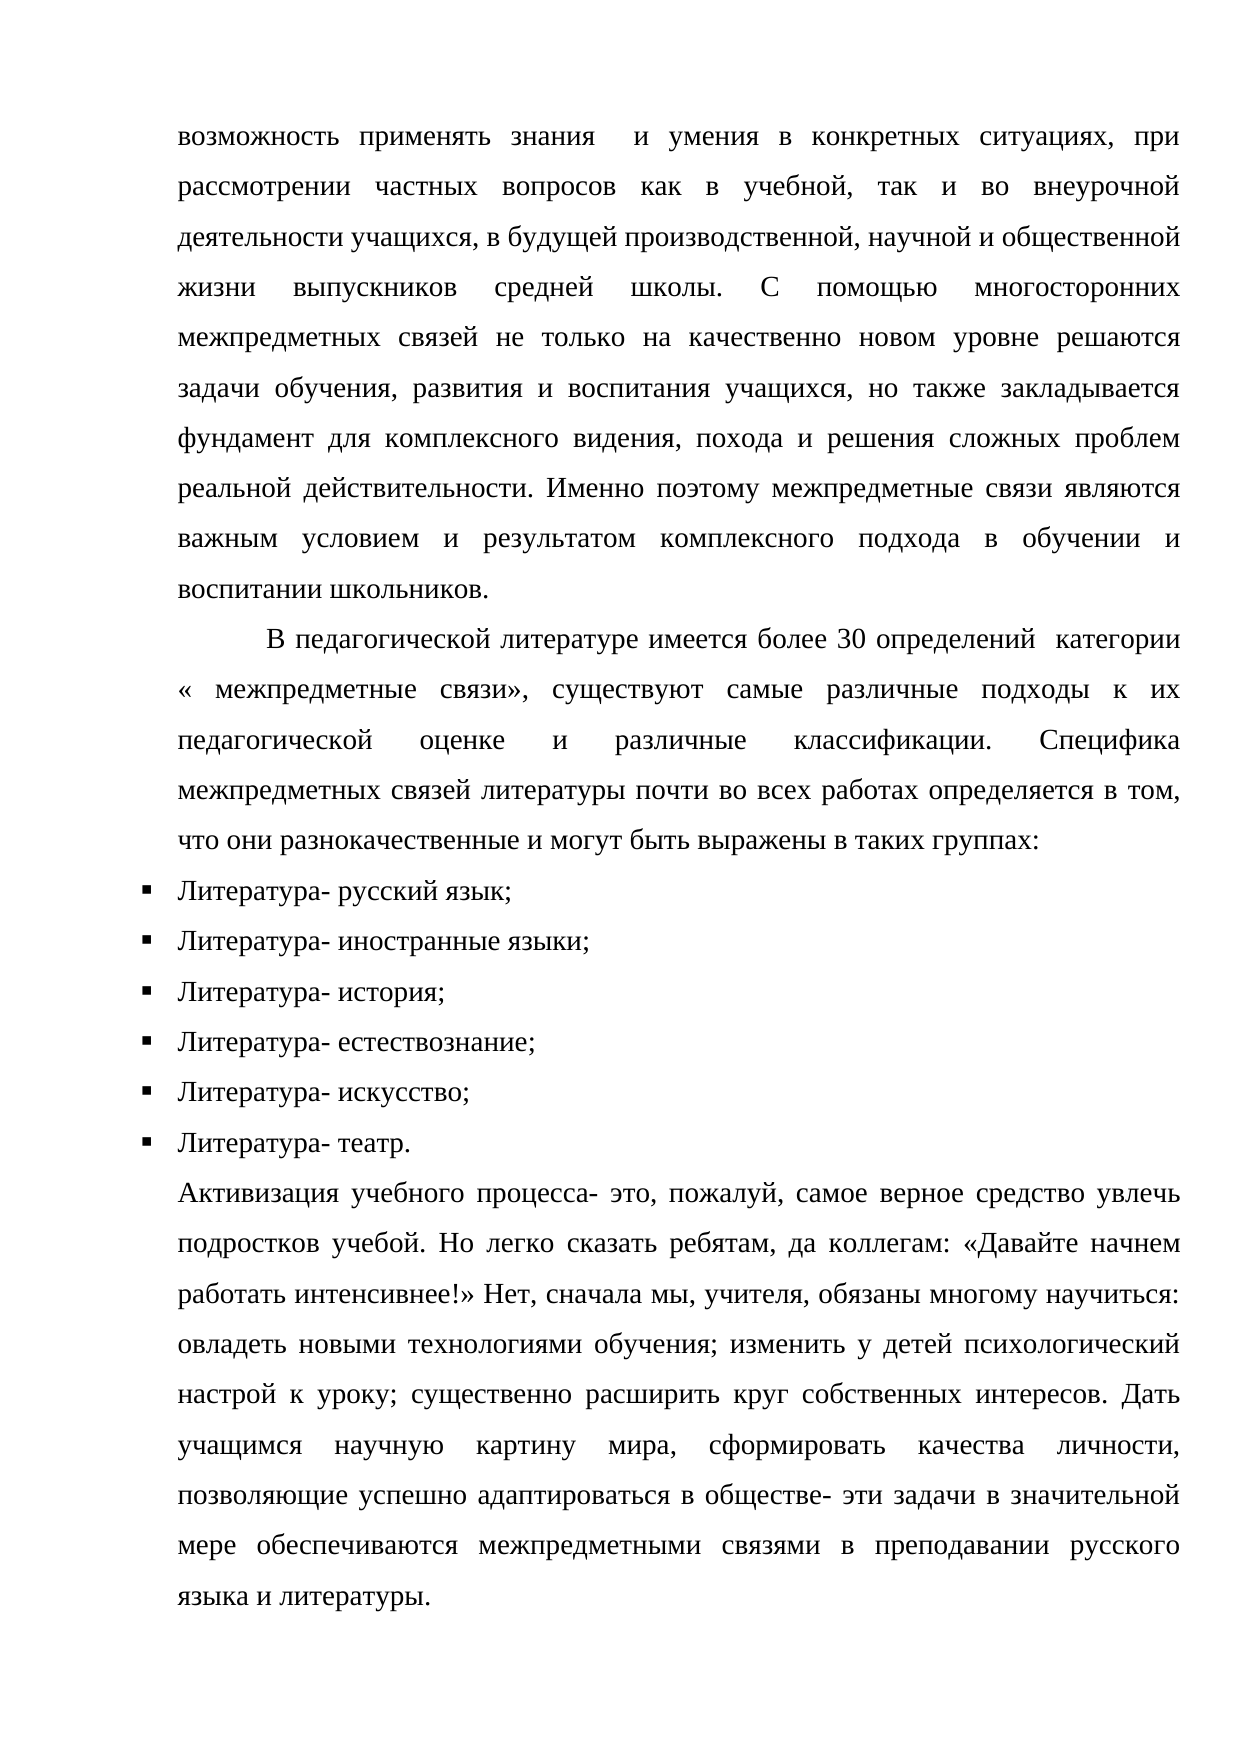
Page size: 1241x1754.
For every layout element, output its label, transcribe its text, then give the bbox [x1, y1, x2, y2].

list Литература- история; [140, 974, 1181, 1007]
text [177, 118, 1181, 604]
list Литература- естествознание; [140, 1024, 1181, 1058]
list Литература- русский язык; [140, 873, 1181, 906]
text Активизация учебного процесса- это, пожалуй, самое верное средство увлечь подростков учебой. Но легко сказать ребятам, да коллегам: «Давайте начнем работать интенсивнее!» Нет, сначала мы, учителя, обязаны многому научиться: овладеть новыми технологиями обучения; изменить у детей психологический настрой к уроку; существенно расширить круг собственных интересов. Дать учащимся научную картину мира, сформировать качества личности, позволяющие успешно адаптироваться в обществе- эти задачи в значительной мере обеспечиваются межпредметными связями в преподавании русского языка и литературы. [177, 1175, 1181, 1611]
text В педагогической литературе имеется более 30 определений категории « межпредметные связи», существуют самые различные подходы к их педагогической оценке и различные классификации. Специфика межпредметных связей литературы почти во всех работах определяется в том, что они разнокачественные и могут быть выражены в таких группах: [177, 621, 1181, 856]
list Литература- искусство; [140, 1074, 1181, 1108]
list Литература- иностранные языки; [140, 923, 1181, 957]
list Литература- театр. [140, 1125, 1181, 1158]
